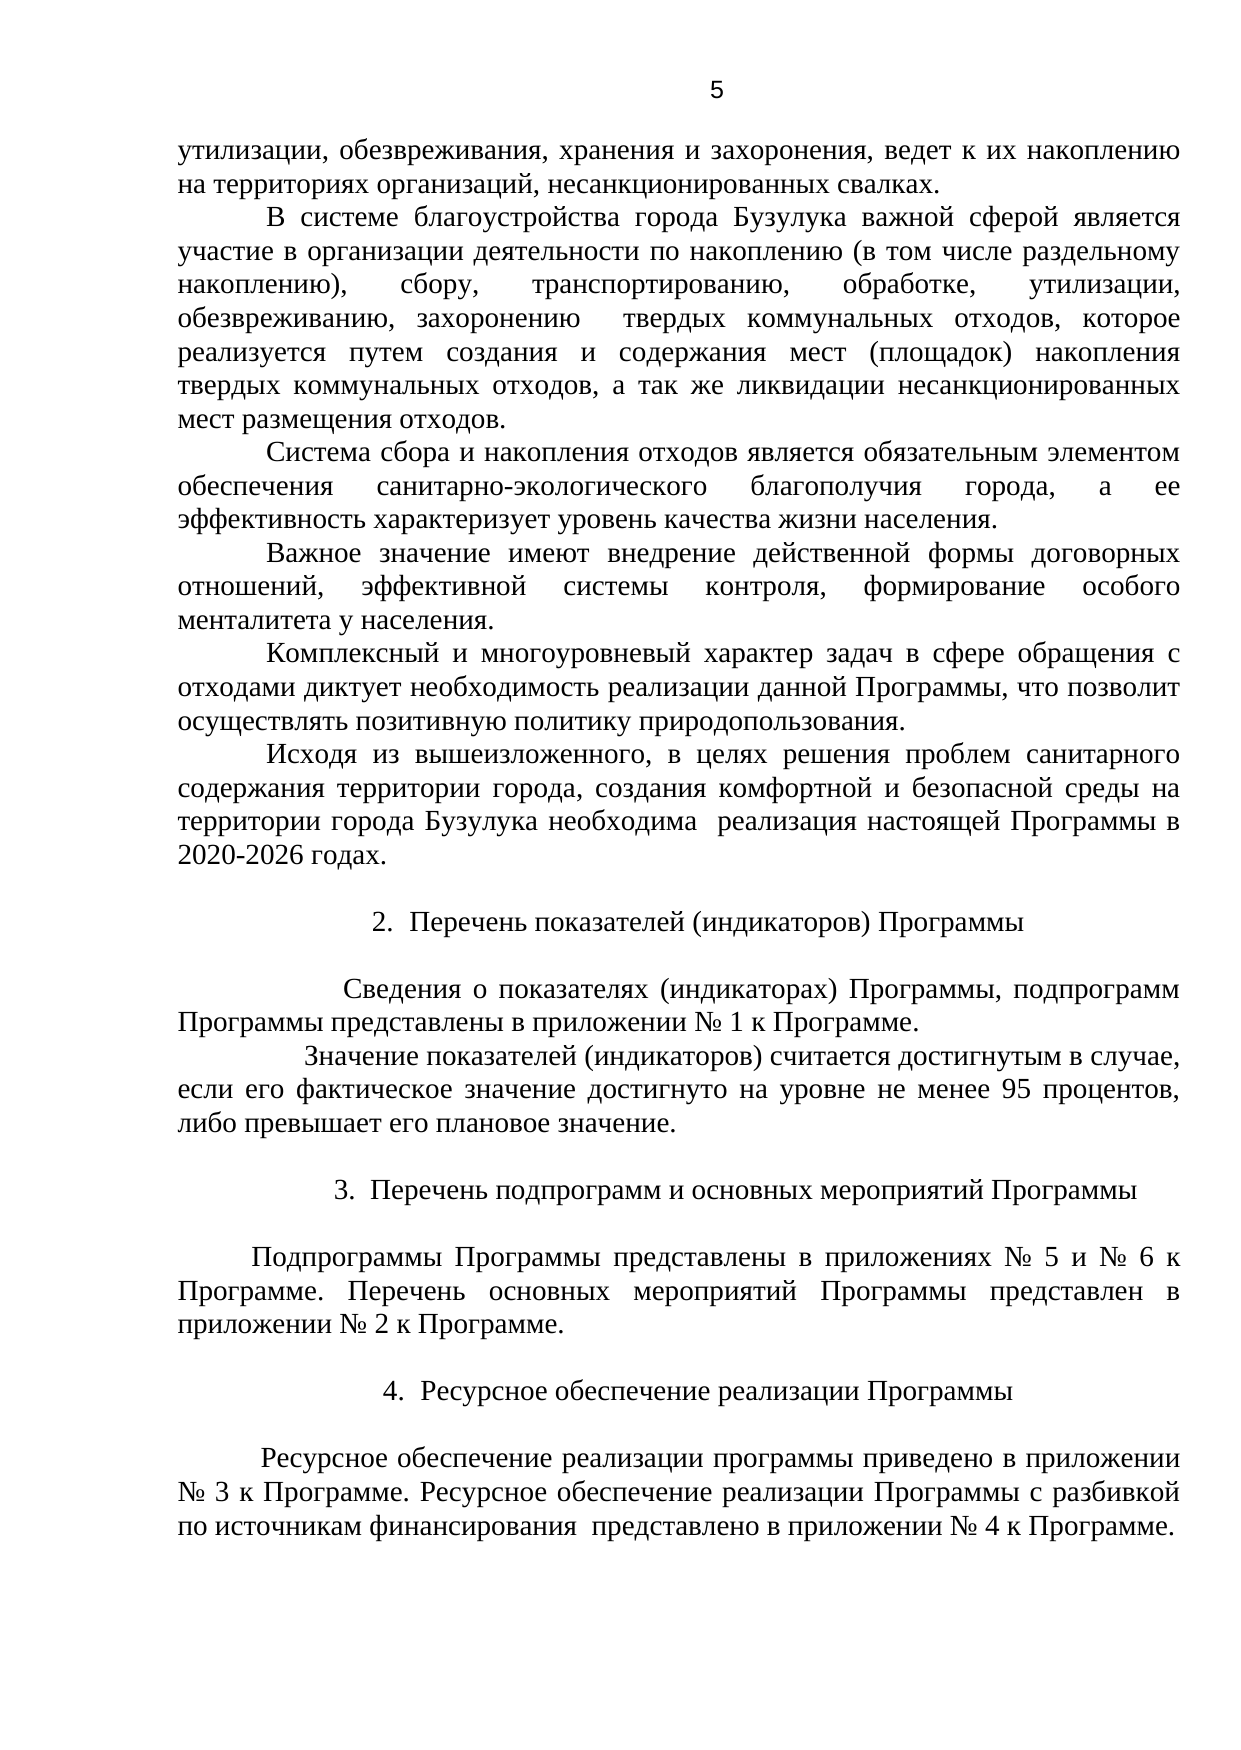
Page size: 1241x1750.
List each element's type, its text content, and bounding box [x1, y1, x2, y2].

list Перечень показателей (индикаторов) Программы [215, 904, 1181, 937]
list Комплексный и многоуровневый характер задач в сфере обращения с отходами диктует необходимость реализации данной Программы, что позволит осуществлять позитивную политику природопользования. [177, 636, 1181, 736]
list Ресурсное обеспечение реализации Программы [215, 1373, 1181, 1407]
text Сведения о показателях (индикаторах) Программы, подпрограмм Программы представлены в приложении № 1 к Программе. [177, 971, 1181, 1038]
text 3. Перечень подпрограмм и основных мероприятий Программы [215, 1172, 1181, 1206]
list Важное значение имеют внедрение действенной формы договорных отношений, эффективной системы контроля, формирование особого менталитета у населения. [177, 535, 1181, 636]
list Исходя из вышеизложенного, в целях решения проблем санитарного содержания территории города, создания комфортной и безопасной среды на территории города Бузулука необходима реализация настоящей Программы в 2020-2026 годах. [177, 736, 1181, 870]
list В системе благоустройства города Бузулука важной сферой является участие в организации деятельности по накоплению (в том числе раздельному накоплению), сбору, транспортированию, обработке, утилизации, обезвреживанию, захоронению твердых коммунальных отходов, которое реализуется путем создания и содержания мест (площадок) накопления твердых коммунальных отходов, а так же ликвидации несанкционированных мест размещения отходов. [177, 199, 1181, 434]
text Подпрограммы Программы представлены в приложениях № 5 и № 6 к Программе. Перечень основных мероприятий Программы представлен в приложении № 2 к Программе. [177, 1239, 1181, 1340]
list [177, 132, 1181, 199]
text Ресурсное обеспечение реализации программы приведено в приложении № 3 к Программе. Ресурсное обеспечение реализации Программы с разбивкой по источникам финансирования представлено в приложении № 4 к Программе. [177, 1441, 1181, 1541]
list Система сбора и накопления отходов является обязательным элементом обеспечения санитарно-экологического благополучия города, а ее эффективность характеризует уровень качества жизни населения. [177, 434, 1181, 535]
text Значение показателей (индикаторов) считается достигнутым в случае, если его фактическое значение достигнуто на уровне не менее 95 процентов, либо превышает его плановое значение. [177, 1038, 1181, 1139]
